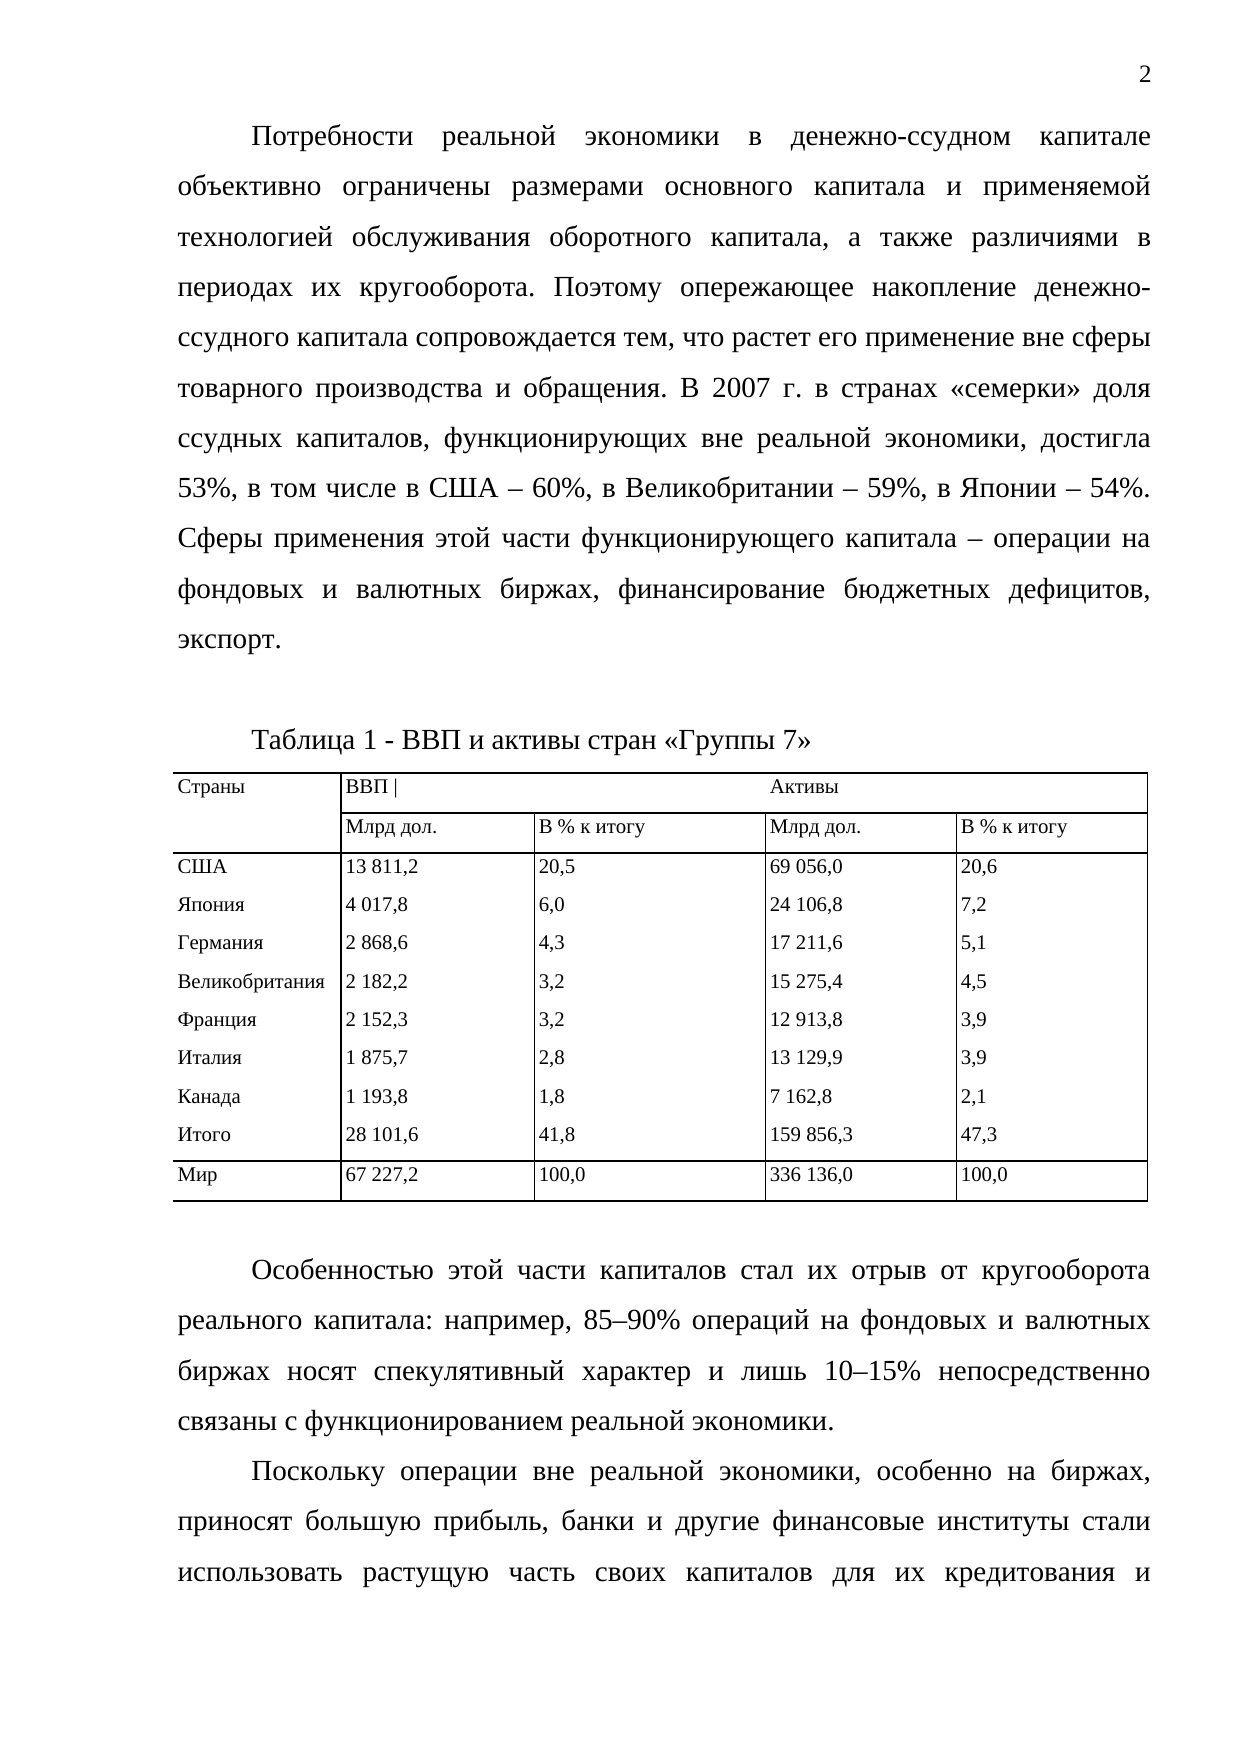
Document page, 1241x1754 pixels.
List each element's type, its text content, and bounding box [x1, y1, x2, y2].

table_cell 20,5 [535, 854, 765, 892]
table_cell 15 275,4 [766, 969, 956, 1007]
table_cell Италия [173, 1045, 340, 1083]
table_cell В % к итогу [957, 814, 1147, 852]
table_cell 13 129,9 [766, 1045, 956, 1083]
table_cell 17 211,6 [766, 930, 956, 968]
table_cell 3,9 [957, 1007, 1147, 1045]
text Потребности реальной экономики в денежно-ссудном капитале объективно ограничены размерами основного капитала и применяемой технологией обслуживания оборотного капитала, а также различиями в периодах их кругооборота. Поэтому опережающее накопление денежно-ссудного капитала сопровождается тем, что растет его применение вне сферы товарного производства и обращения. В 2007 г. в странах «семерки» доля ссудных капиталов, функционирующих вне реальной экономики, достигла 53%, в том числе в США – 60%, в Великобритании – 59%, в Японии – 54%. Сферы применения этой части функционирующего капитала – операции на фондовых и валютных биржах, финансирование бюджетных дефицитов, экспорт. [177, 118, 1152, 655]
table_cell 69 056,0 [766, 854, 956, 892]
table_cell 1 875,7 [342, 1045, 534, 1083]
table_cell 20,6 [957, 854, 1147, 892]
table_cell 4,5 [957, 969, 1147, 1007]
table_cell 3,2 [535, 1007, 765, 1045]
text Таблица 1 - ВВП и активы стран «Группы 7» [177, 722, 1152, 755]
table_cell 41,8 [535, 1122, 765, 1160]
table_cell 3,2 [535, 969, 765, 1007]
table_cell 3,9 [957, 1045, 1147, 1083]
table_cell 47,3 [957, 1122, 1147, 1160]
table_cell 5,1 [957, 930, 1147, 968]
table_cell 336 136,0 [766, 1162, 956, 1200]
text Особенностью этой части капиталов стал их отрыв от кругооборота реального капитала: например, 85–90% операций на фондовых и валютных биржах носят спекулятивный характер и лишь 10–15% непосредственно связаны с функционированием реальной экономики. [177, 1252, 1152, 1436]
table_cell Франция [173, 1007, 340, 1045]
table_header Страны [173, 774, 340, 852]
table_cell 7 162,8 [766, 1084, 956, 1122]
table_cell 28 101,6 [342, 1122, 534, 1160]
table_cell 12 913,8 [766, 1007, 956, 1045]
table_cell 159 856,3 [766, 1122, 956, 1160]
table_cell 24 106,8 [766, 892, 956, 930]
table_cell 2 868,6 [342, 930, 534, 968]
table_cell 4,3 [535, 930, 765, 968]
table_cell В % к итогу [535, 814, 765, 852]
table_cell Итого [173, 1122, 340, 1160]
table_cell 2,8 [535, 1045, 765, 1083]
table_cell 100,0 [535, 1162, 765, 1200]
table_cell Германия [173, 930, 340, 968]
table_header Активы [765, 774, 1147, 812]
table_cell Канада [173, 1084, 340, 1122]
table_header ВВП | [342, 774, 765, 812]
table_cell 13 811,2 [342, 854, 534, 892]
table_cell 2,1 [957, 1084, 1147, 1122]
table_cell 2 182,2 [342, 969, 534, 1007]
table_cell 4 017,8 [342, 892, 534, 930]
table_cell 6,0 [535, 892, 765, 930]
table_cell 2 152,3 [342, 1007, 534, 1045]
table_cell 1 193,8 [342, 1084, 534, 1122]
table_cell 1,8 [535, 1084, 765, 1122]
table_cell 100,0 [957, 1162, 1147, 1200]
table_cell Мир [173, 1162, 340, 1200]
table_cell 7,2 [957, 892, 1147, 930]
table_cell США [173, 854, 340, 892]
table_cell Япония [173, 892, 340, 930]
table_cell Млрд дол. [766, 814, 956, 852]
table_cell Млрд дол. [342, 814, 534, 852]
table_cell Великобритания [173, 969, 340, 1007]
table_cell 67 227,2 [342, 1162, 534, 1200]
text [177, 1453, 1152, 1587]
